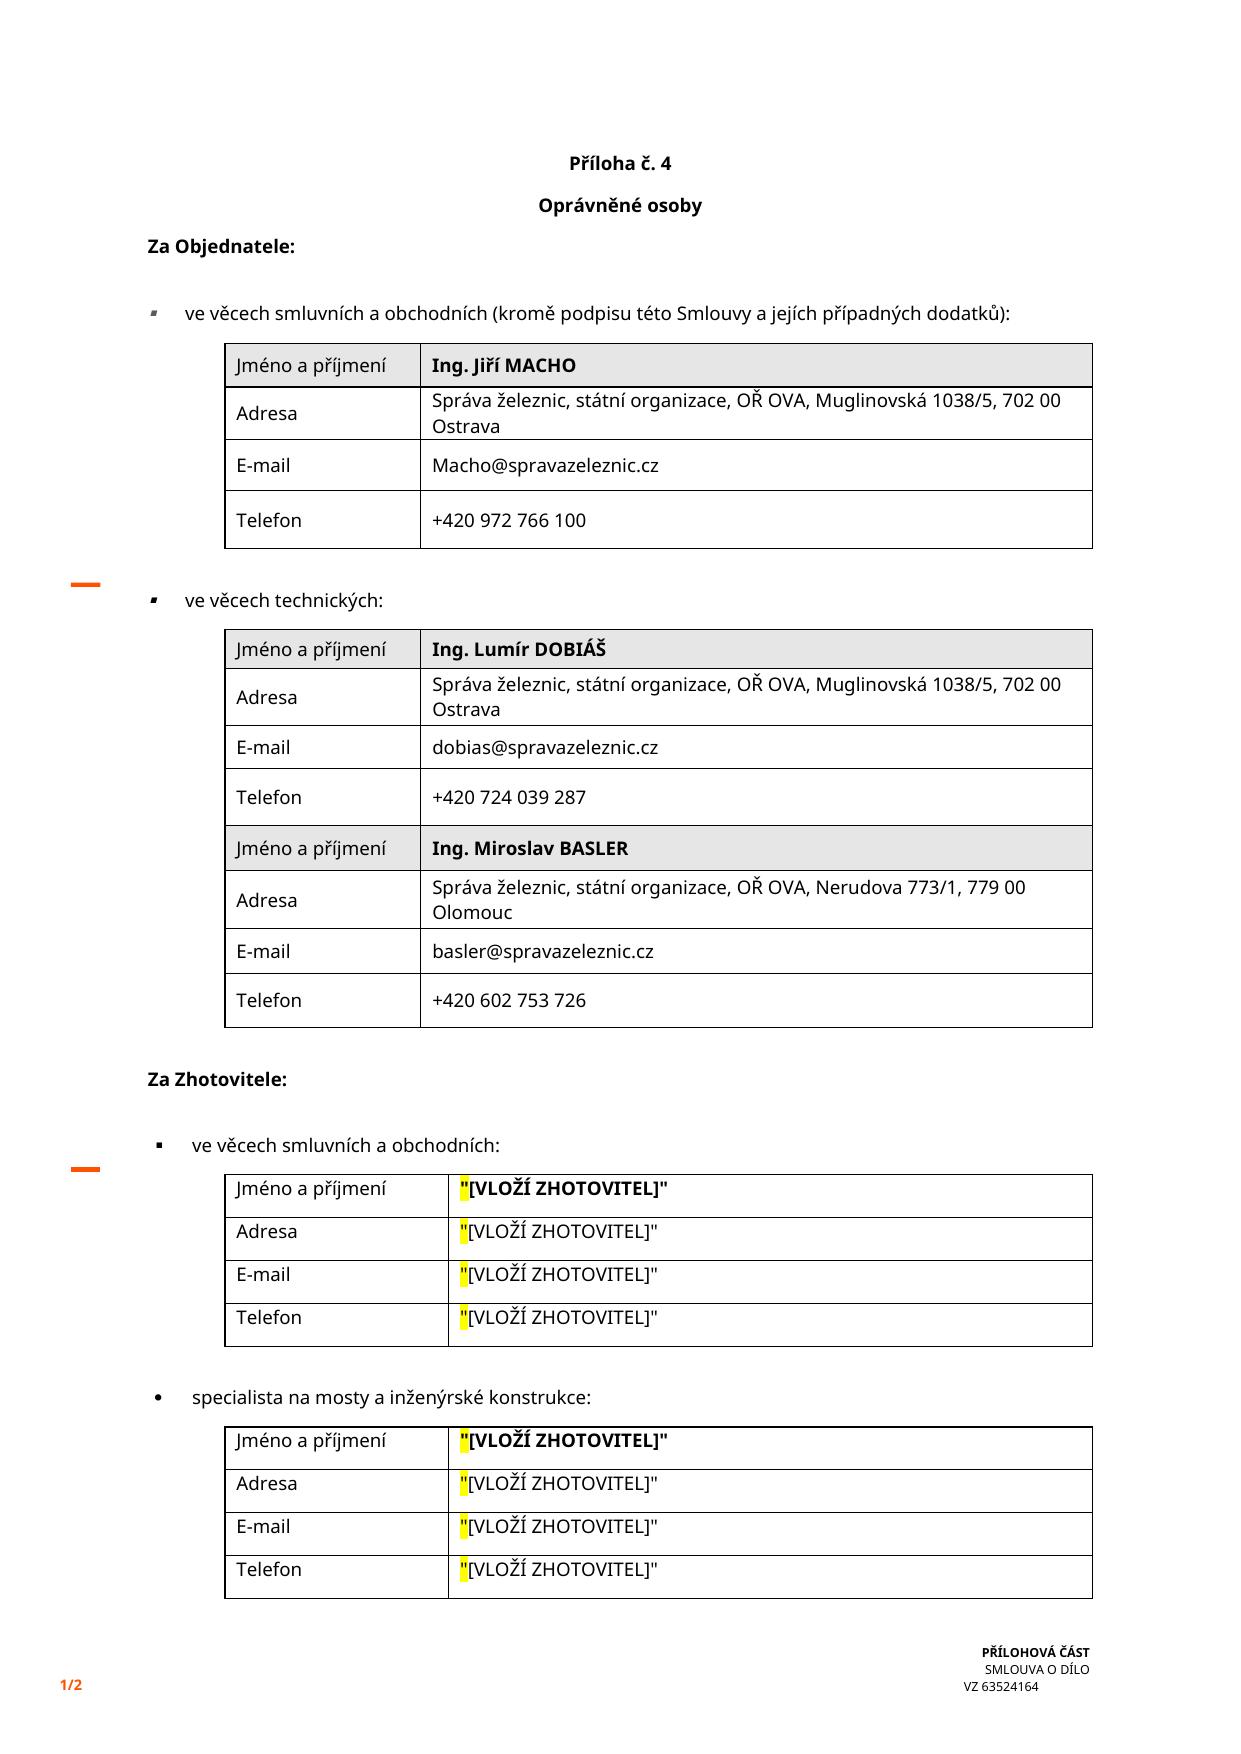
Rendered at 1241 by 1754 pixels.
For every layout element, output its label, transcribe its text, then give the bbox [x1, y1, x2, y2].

table_cell Adresa [226, 871, 420, 928]
table_cell Adresa [226, 1218, 448, 1260]
table_cell dobias@spravazeleznic.cz [421, 726, 1092, 768]
table_cell [449, 1261, 1092, 1303]
table_cell E-mail [226, 440, 420, 490]
table_cell Macho@spravazeleznic.cz [421, 440, 1092, 490]
table_cell [449, 1304, 1092, 1346]
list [155, 1384, 1093, 1410]
table_cell Správa železnic, státní organizace, OŘ OVA, Muglinovská 1038/5, 702 00 Ostrava [421, 388, 1092, 438]
table_header [449, 1175, 1092, 1217]
text Oprávněné osoby [148, 192, 1093, 218]
table_cell Telefon [226, 769, 420, 825]
table_cell Telefon [226, 1556, 448, 1598]
table_header Jméno a příjmení [226, 1175, 448, 1217]
table_cell basler@spravazeleznic.cz [421, 929, 1092, 972]
table_header Jméno a příjmení [226, 630, 420, 668]
table_cell Adresa [226, 1470, 448, 1512]
table_cell Telefon [226, 1304, 448, 1346]
subtitle ve věcech technických: [148, 587, 1093, 612]
table_header Jméno a příjmení [226, 344, 420, 386]
table_cell E-mail [226, 1261, 448, 1303]
table_cell +420 972 766 100 [421, 491, 1092, 548]
table_header [449, 1428, 1092, 1469]
table_cell Správa železnic, státní organizace, OŘ OVA, Muglinovská 1038/5, 702 00 Ostrava [421, 669, 1092, 724]
table_cell [449, 1513, 1092, 1555]
table_cell Adresa [226, 388, 420, 438]
table_cell Jméno a příjmení [226, 826, 420, 870]
text Za Objednatele: [148, 234, 1093, 259]
table_cell Adresa [226, 669, 420, 724]
table_cell +420 724 039 287 [421, 769, 1092, 825]
table_cell E-mail [226, 726, 420, 768]
table_cell [449, 1556, 1092, 1598]
table_cell E-mail [226, 1513, 448, 1555]
text Za Zhotovitele: [148, 1066, 1093, 1091]
table_cell Telefon [226, 974, 420, 1027]
table_cell [449, 1218, 1092, 1260]
subtitle ve věcech smluvních a obchodních (kromě podpisu této Smlouvy a jejích případných dodatků): [148, 301, 1093, 326]
text Příloha č. 4 [148, 150, 1093, 176]
table_cell Telefon [226, 491, 420, 548]
table_header Ing. Jiří MACHO [421, 344, 1092, 386]
table_cell E-mail [226, 929, 420, 972]
table_cell [449, 1470, 1092, 1512]
table_cell Ing. Miroslav BASLER [421, 826, 1092, 870]
table_header Jméno a příjmení [226, 1428, 448, 1469]
table_cell +420 602 753 726 [421, 974, 1092, 1027]
list ve věcech smluvních a obchodních: [155, 1133, 1093, 1158]
table_cell Správa železnic, státní organizace, OŘ OVA, Nerudova 773/1, 779 00 Olomouc [421, 871, 1092, 928]
table_header Ing. Lumír DOBIÁŠ [421, 630, 1092, 668]
